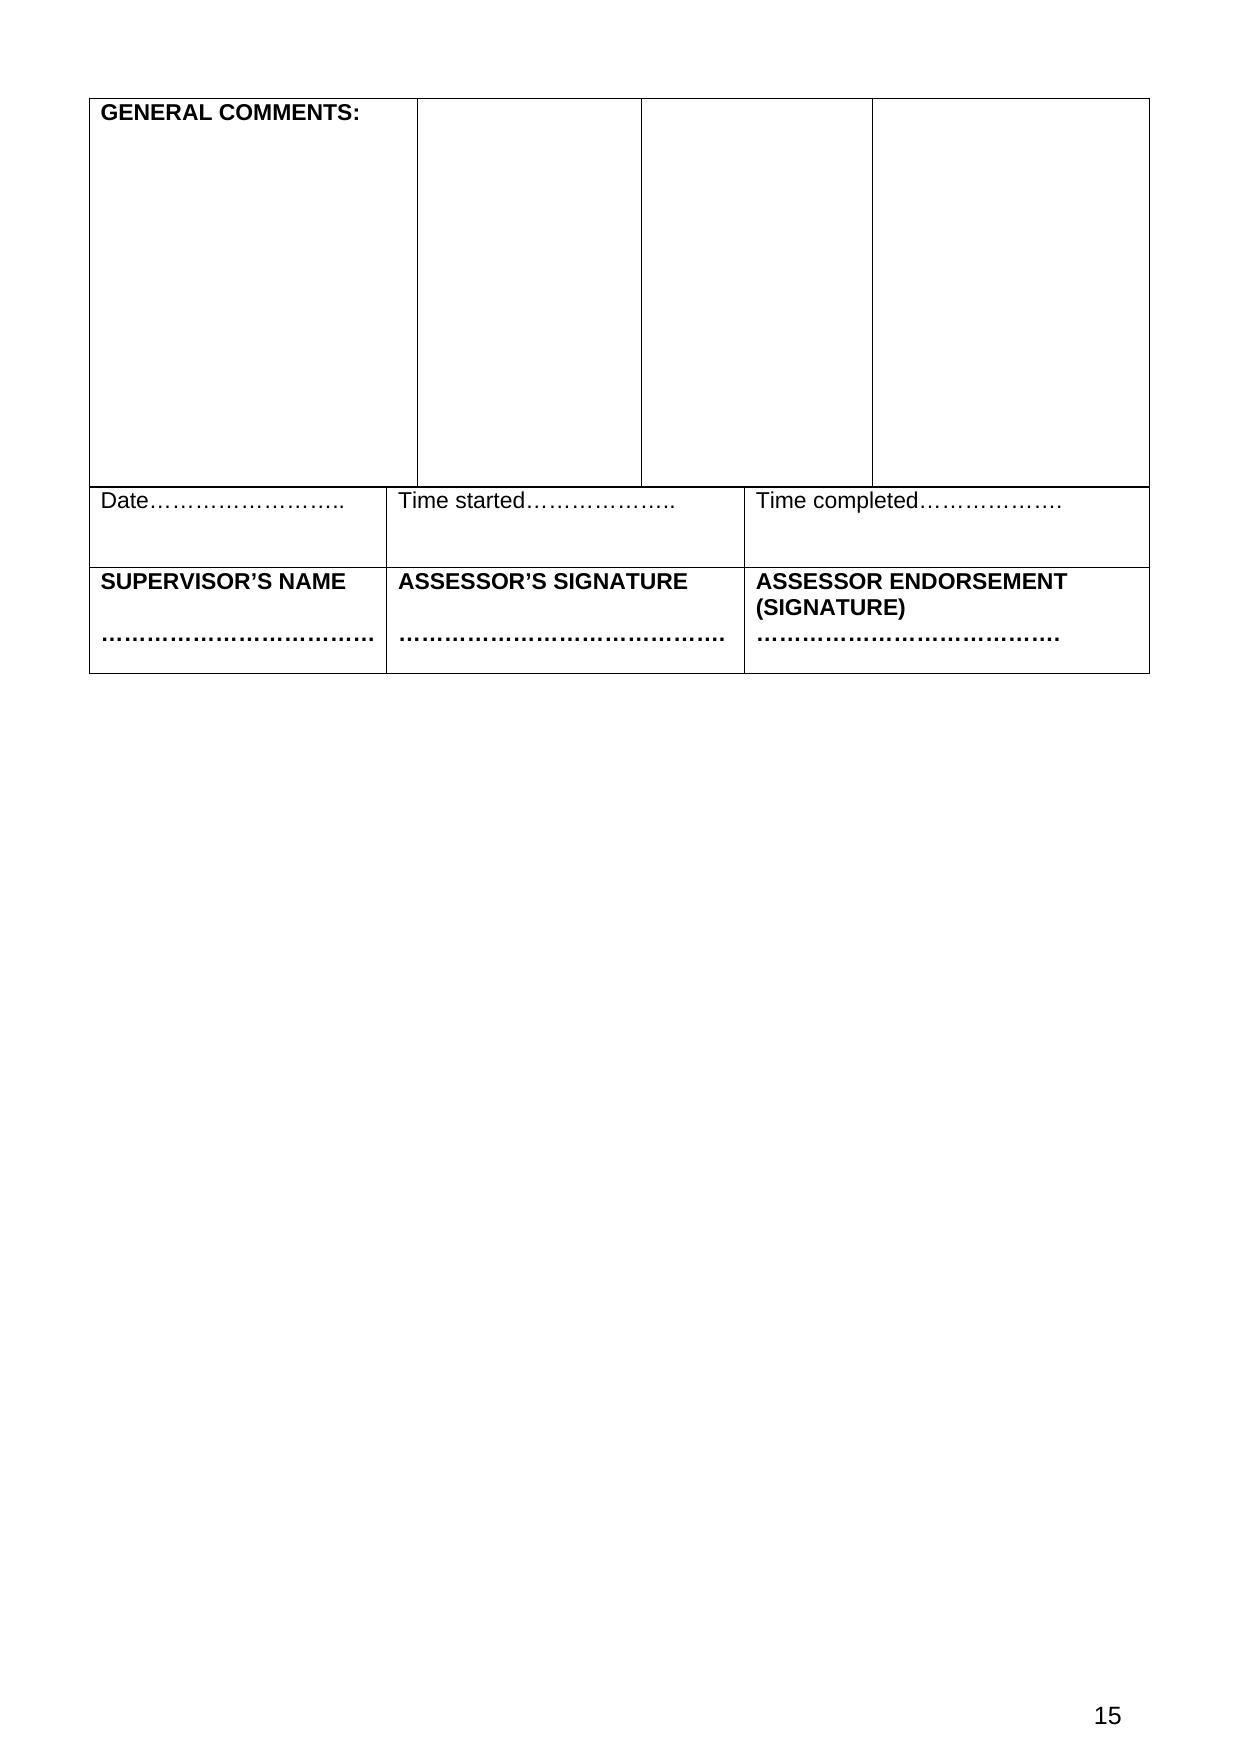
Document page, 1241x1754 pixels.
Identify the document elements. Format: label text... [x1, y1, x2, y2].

table_cell GENERAL COMMENTS: [90, 99, 417, 486]
table_cell [873, 99, 1149, 486]
table_cell SUPERVISOR’S NAME ……………………………… [90, 568, 386, 673]
table_cell [418, 99, 641, 486]
table_cell [642, 99, 872, 486]
table_cell Time completed………………. [745, 488, 1149, 567]
table_cell Date…………………….. [90, 488, 386, 567]
table_cell ASSESSOR’S SIGNATURE ……………………………………. [387, 568, 744, 673]
table_cell ASSESSOR ENDORSEMENT (SIGNATURE) …………………………………. [745, 568, 1149, 673]
table_cell Time started……………….. [387, 488, 744, 567]
